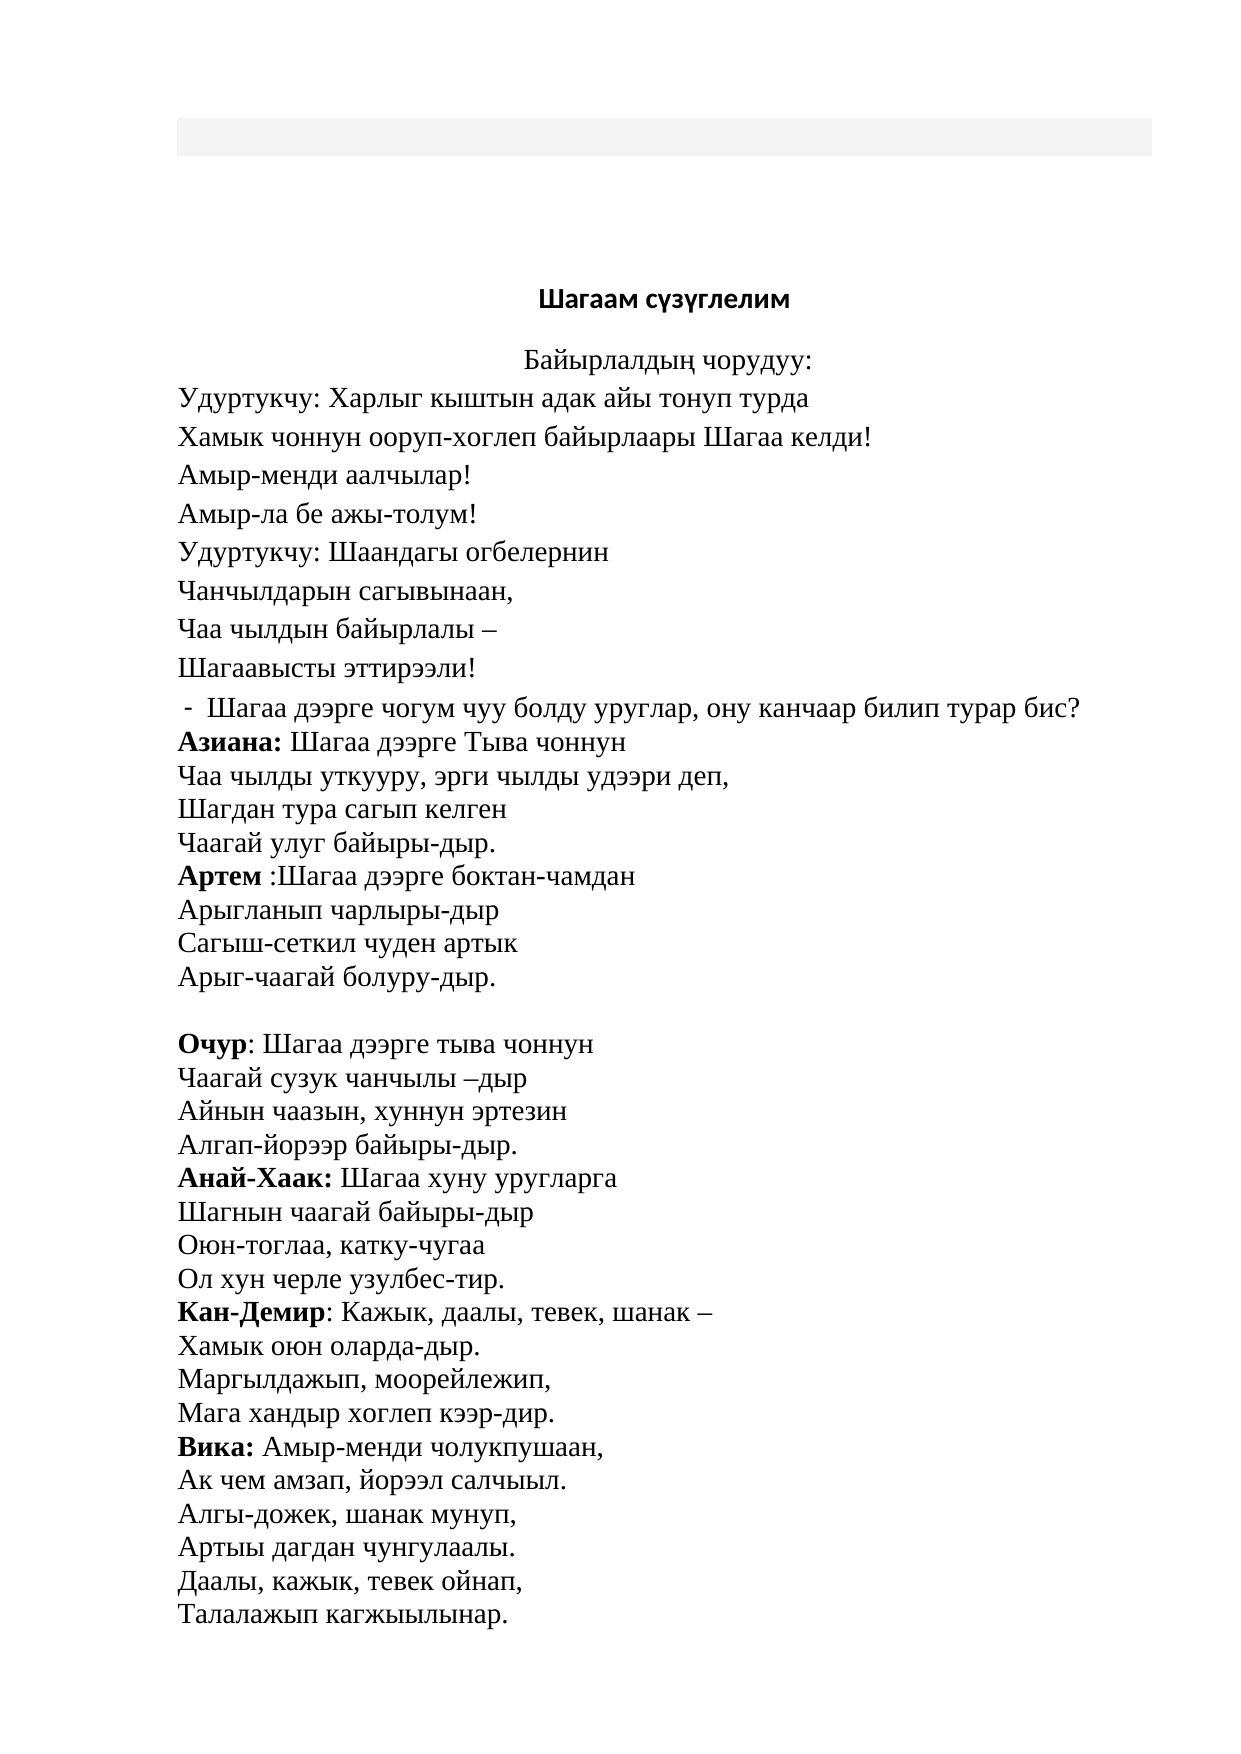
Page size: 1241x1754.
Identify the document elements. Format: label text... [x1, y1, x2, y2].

text Удуртукчу: Шаандагы огбелернин [177, 534, 1152, 568]
text Арыг-чаагай болуру-дыр. [177, 959, 1152, 993]
text Ол хун черле узулбес-тир. [177, 1261, 1152, 1294]
text Хамык оюн оларда-дыр. [177, 1328, 1152, 1362]
text Алгы-дожек, шанак мунуп, [177, 1496, 1152, 1529]
text Шагдан тура сагып келген [177, 791, 1152, 825]
text Анай-Хаак: Шагаа хуну уругларга [177, 1160, 1152, 1194]
text Азиана: Шагаа дээрге Тыва чоннун [177, 724, 1152, 758]
text Шагаавысты эттирээли! [177, 650, 1152, 684]
text Мага хандыр хоглеп кээр-дир. [177, 1395, 1152, 1429]
text Алгап-йорээр байыры-дыр. [177, 1127, 1152, 1160]
text Вика: Амыр-менди чолукпушаан, [177, 1429, 1152, 1462]
text Удуртукчу: Харлыг кыштын адак айы тонуп турда [177, 380, 1152, 414]
text Талалажып кагжыылынар. [177, 1596, 1152, 1630]
text Шагаам сүзүглелим [177, 280, 1152, 316]
text - Шагаа дээрге чогум чуу болду уруглар, ону канчаар билип турар бис? [177, 689, 1152, 724]
text Чаа чылдын байырлалы – [177, 612, 1152, 645]
text Артыы дагдан чунгулаалы. [177, 1529, 1152, 1563]
text Маргылдажып, моорейлежип, [177, 1362, 1152, 1395]
text Айнын чаазын, хуннун эртезин [177, 1093, 1152, 1127]
text Арыгланып чарлыры-дыр [177, 892, 1152, 926]
text Кан-Демир: Кажык, даалы, тевек, шанак – [177, 1294, 1152, 1328]
text Чаагай улуг байыры-дыр. Артем :Шагаа дээрге боктан-чамдан [177, 825, 1152, 892]
text Чаагай сузук чанчылы –дыр [177, 1060, 1152, 1093]
text Чанчылдарын сагывынаан, [177, 573, 1152, 607]
text Чаа чылды уткууру, эрги чылды удээри деп, [177, 758, 1152, 791]
text Шагнын чаагай байыры-дыр [177, 1194, 1152, 1227]
text Хамык чоннун ооруп-хоглеп байырлаары Шагаа келди! [177, 419, 1152, 452]
text Сагыш-сеткил чуден артык [177, 926, 1152, 959]
text Байырлалдың чорудуу: [177, 342, 1152, 375]
text Оюн-тоглаа, катку-чугаа [177, 1227, 1152, 1261]
text Даалы, кажык, тевек ойнап, [177, 1563, 1152, 1596]
text Очур: Шагаа дээрге тыва чоннун [177, 1026, 1152, 1060]
text Ак чем амзап, йорээл салчыыл. [177, 1462, 1152, 1496]
text Амыр-менди аалчылар! [177, 457, 1152, 491]
text Амыр-ла бе ажы-толум! [177, 496, 1152, 529]
